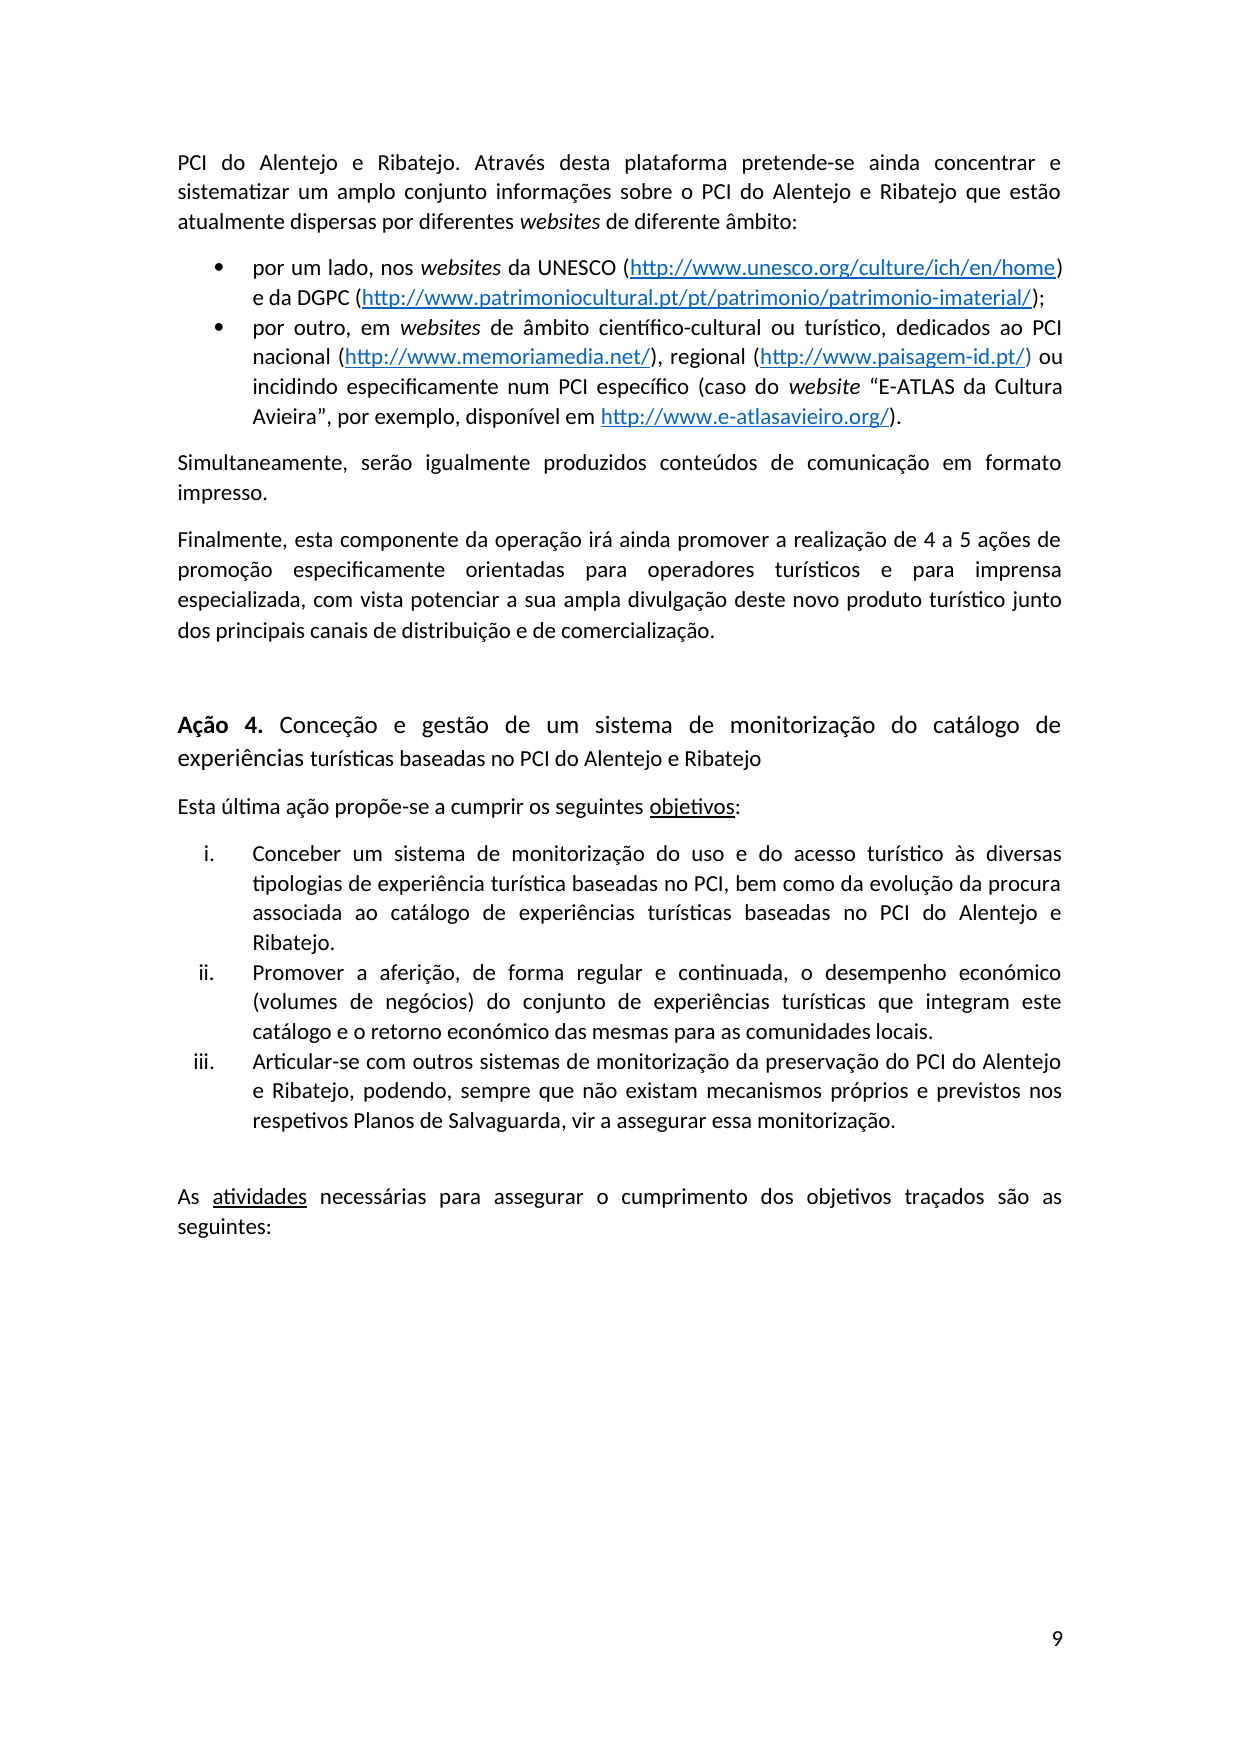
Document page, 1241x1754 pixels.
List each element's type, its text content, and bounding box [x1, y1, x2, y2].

list por outro, em websites de âmbito científico-cultural ou turístico, dedicados ao PCI nacional (http://www.memoriamedia.net/), regional (http://www.paisagem-id.pt/) ou incidindo especificamente num PCI específico (caso do website “E-ATLAS da Cultura Avieira”, por exemplo, disponível em http://www.e-atlasavieiro.org/). [215, 313, 1063, 430]
list por um lado, nos websites da UNESCO (http://www.unesco.org/culture/ich/en/home) e da DGPC (http://www.patrimoniocultural.pt/pt/patrimonio/patrimonio-imaterial/); [215, 253, 1063, 311]
list Promover a aferição, de forma regular e continuada, o desempenho económico (volumes de negócios) do conjunto de experiências turísticas que integram este catálogo e o retorno económico das mesmas para as comunidades locais. [215, 958, 1063, 1045]
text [177, 148, 1063, 235]
text Ação 4. Conceção e gestão de um sistema de monitorização do catálogo de experiências turísticas baseadas no PCI do Alentejo e Ribatejo [177, 709, 1063, 773]
text Simultaneamente, serão igualmente produzidos conteúdos de comunicação em formato impresso. [177, 448, 1063, 506]
text As atividades necessárias para assegurar o cumprimento dos objetivos traçados são as seguintes: [177, 1182, 1063, 1240]
text Esta última ação propõe-se a cumprir os seguintes objetivos: [177, 792, 1063, 820]
list Articular-se com outros sistemas de monitorização da preservação do PCI do Alentejo e Ribatejo, podendo, sempre que não existam mecanismos próprios e previstos nos respetivos Planos de Salvaguarda, vir a assegurar essa monitorização. [215, 1047, 1063, 1134]
list Conceber um sistema de monitorização do uso e do acesso turístico às diversas tipologias de experiência turística baseadas no PCI, bem como da evolução da procura associada ao catálogo de experiências turísticas baseadas no PCI do Alentejo e Ribatejo. [215, 839, 1063, 956]
text Finalmente, esta componente da operação irá ainda promover a realização de 4 a 5 ações de promoção especificamente orientadas para operadores turísticos e para imprensa especializada, com vista potenciar a sua ampla divulgação deste novo produto turístico junto dos principais canais de distribuição e de comercialização. [177, 525, 1063, 644]
